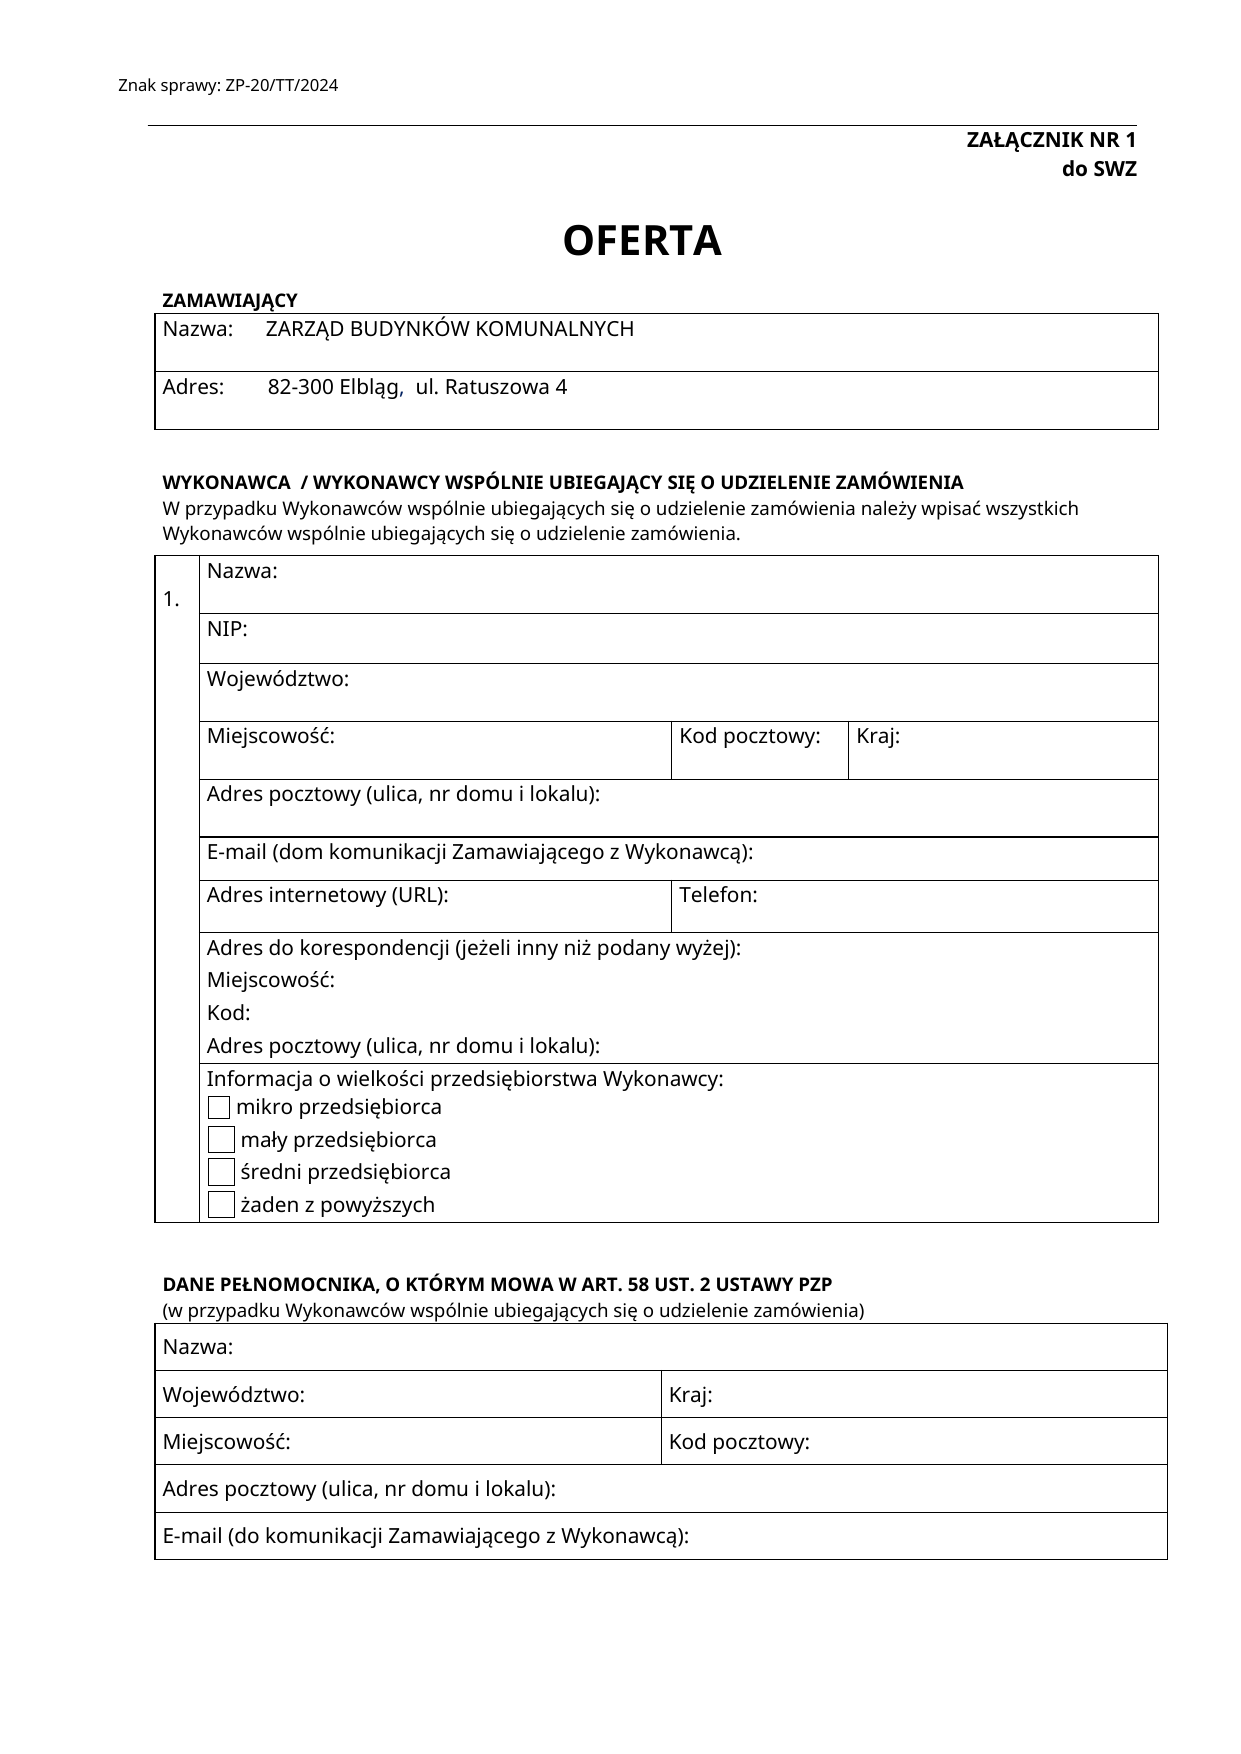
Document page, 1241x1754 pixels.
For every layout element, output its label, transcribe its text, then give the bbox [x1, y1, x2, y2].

table_cell Kraj: [849, 722, 1158, 778]
table_header DANE PEŁNOMOCNIKA, O KTÓRYM MOWA W ART. 58 UST. 2 USTAWY PZP (w przypadku Wykonawców wspólnie ubiegających się o udzielenie zamówienia) [155, 1252, 1167, 1322]
table_cell Adres internetowy (URL): [200, 881, 671, 932]
text OFERTA [148, 211, 1137, 267]
table_cell Miejscowość: [156, 1418, 661, 1464]
table_cell Nazwa: ZARZĄD BUDYNKÓW KOMUNALNYCH [156, 314, 1158, 371]
table_cell [745, 1064, 1158, 1222]
table_cell NIP: [200, 614, 1158, 663]
table_cell 1. [156, 556, 199, 1222]
table_cell Kraj: [662, 1371, 1167, 1417]
table_cell Miejscowość: [200, 722, 671, 778]
table_cell Województwo: [156, 1371, 661, 1417]
table_cell Adres pocztowy (ulica, nr domu i lokalu): [156, 1465, 1167, 1512]
table_cell Telefon: [672, 881, 1158, 932]
table_cell E-mail (do komunikacji Zamawiającego z Wykonawcą): [156, 1513, 1167, 1559]
table_cell Adres do korespondencji (jeżeli inny niż podany wyżej): Miejscowość: Kod: Adres pocztowy (ulica, nr domu i lokalu): [200, 933, 1158, 1063]
table_cell Adres: 82-300 Elbląg, ul. Ratuszowa 4 [156, 372, 1158, 429]
table_cell Adres pocztowy (ulica, nr domu i lokalu): [200, 780, 1158, 836]
table_cell Kod pocztowy: [662, 1418, 1167, 1464]
table_cell Województwo: [200, 664, 1158, 721]
table_cell E-mail (dom komunikacji Zamawiającego z Wykonawcą): [200, 838, 1158, 879]
table_cell Kod pocztowy: [672, 722, 848, 778]
table_cell Nazwa: [156, 1324, 1167, 1370]
table_header ZAMAWIAJĄCY [155, 268, 1159, 313]
table_cell Informacja o wielkości przedsiębiorstwa Wykonawcy: mikro przedsiębiorca mały przedsiębiorca średni przedsiębiorca żaden z powyższych [200, 1064, 745, 1222]
table_header WYKONAWCA / WYKONAWCY WSPÓLNIE UBIEGAJĄCY SIĘ O UDZIELENIE ZAMÓWIENIA W przypadku Wykonawców wspólnie ubiegających się o udzielenie zamówienia należy wpisać wszystkich Wykonawców wspólnie ubiegających się o udzielenie zamówienia. [155, 450, 1159, 555]
table_cell Nazwa: [200, 556, 1158, 613]
